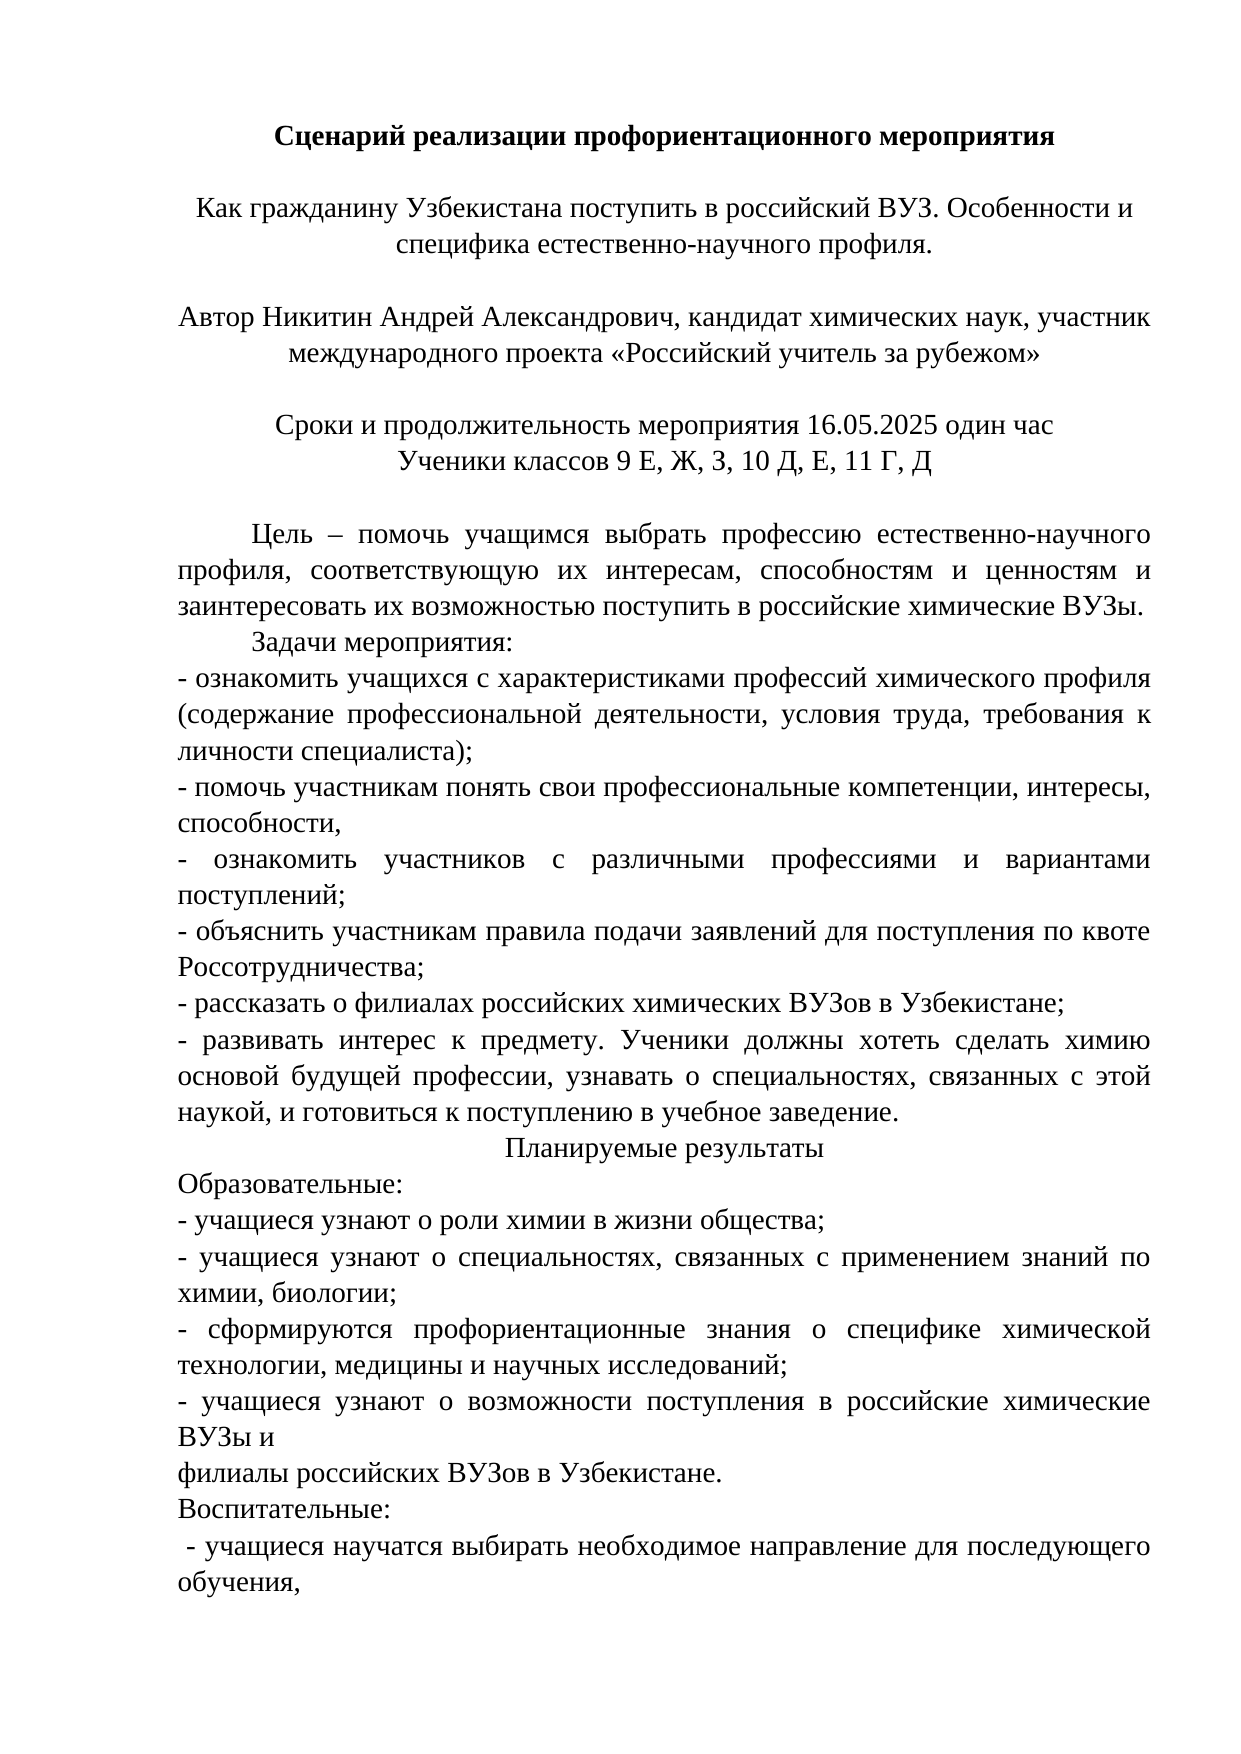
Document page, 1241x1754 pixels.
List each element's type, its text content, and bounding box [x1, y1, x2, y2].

text Задачи мероприятия: [177, 624, 1152, 658]
text филиалы российских ВУЗов в Узбекистане. [177, 1456, 1152, 1489]
text - объяснить участникам правила подачи заявлений для поступления по квоте Россотрудничества; [177, 913, 1152, 983]
text Образовательные: [177, 1166, 1152, 1200]
text - помочь участникам понять свои профессиональные компетенции, интересы, способности, [177, 769, 1152, 838]
text Ученики классов 9 Е, Ж, З, 10 Д, Е, 11 Г, Д [177, 443, 1152, 477]
text - ознакомить участников с различными профессиями и вариантами поступлений; [177, 841, 1152, 911]
text Планируемые результаты [177, 1130, 1152, 1164]
text - учащиеся узнают о роли химии в жизни общества; [177, 1202, 1152, 1236]
text Воспитательные: [177, 1492, 1152, 1525]
text - ознакомить учащихся с характеристиками профессий химического профиля (содержание профессиональной деятельности, условия труда, требования к личности специалиста); [177, 660, 1152, 766]
text - учащиеся узнают о возможности поступления в российские химические ВУЗы и [177, 1383, 1152, 1453]
text Цель – помочь учащимся выбрать профессию естественно-научного профиля, соответствующую их интересам, способностям и ценностям и заинтересовать их возможностью поступить в российские химические ВУЗы. [177, 516, 1152, 622]
text Как гражданину Узбекистана поступить в российский ВУЗ. Особенности и специфика естественно-научного профиля. [177, 190, 1152, 260]
text Автор Никитин Андрей Александрович, кандидат химических наук, участник международного проекта «Российский учитель за рубежом» [177, 299, 1152, 368]
text Сценарий реализации профориентационного мероприятия [177, 118, 1152, 152]
text Сроки и продолжительность мероприятия 16.05.2025 один час [177, 407, 1152, 441]
text - развивать интерес к предмету. Ученики должны хотеть сделать химию основой будущей профессии, узнавать о специальностях, связанных с этой наукой, и готовиться к поступлению в учебное заведение. [177, 1022, 1152, 1128]
text - сформируются профориентационные знания о специфике химической технологии, медицины и научных исследований; [177, 1311, 1152, 1381]
text - учащиеся научатся выбирать необходимое направление для последующего обучения, [177, 1528, 1152, 1597]
text - рассказать о филиалах российских химических ВУЗов в Узбекистане; [177, 986, 1152, 1019]
text - учащиеся узнают о специальностях, связанных с применением знаний по химии, биологии; [177, 1239, 1152, 1308]
